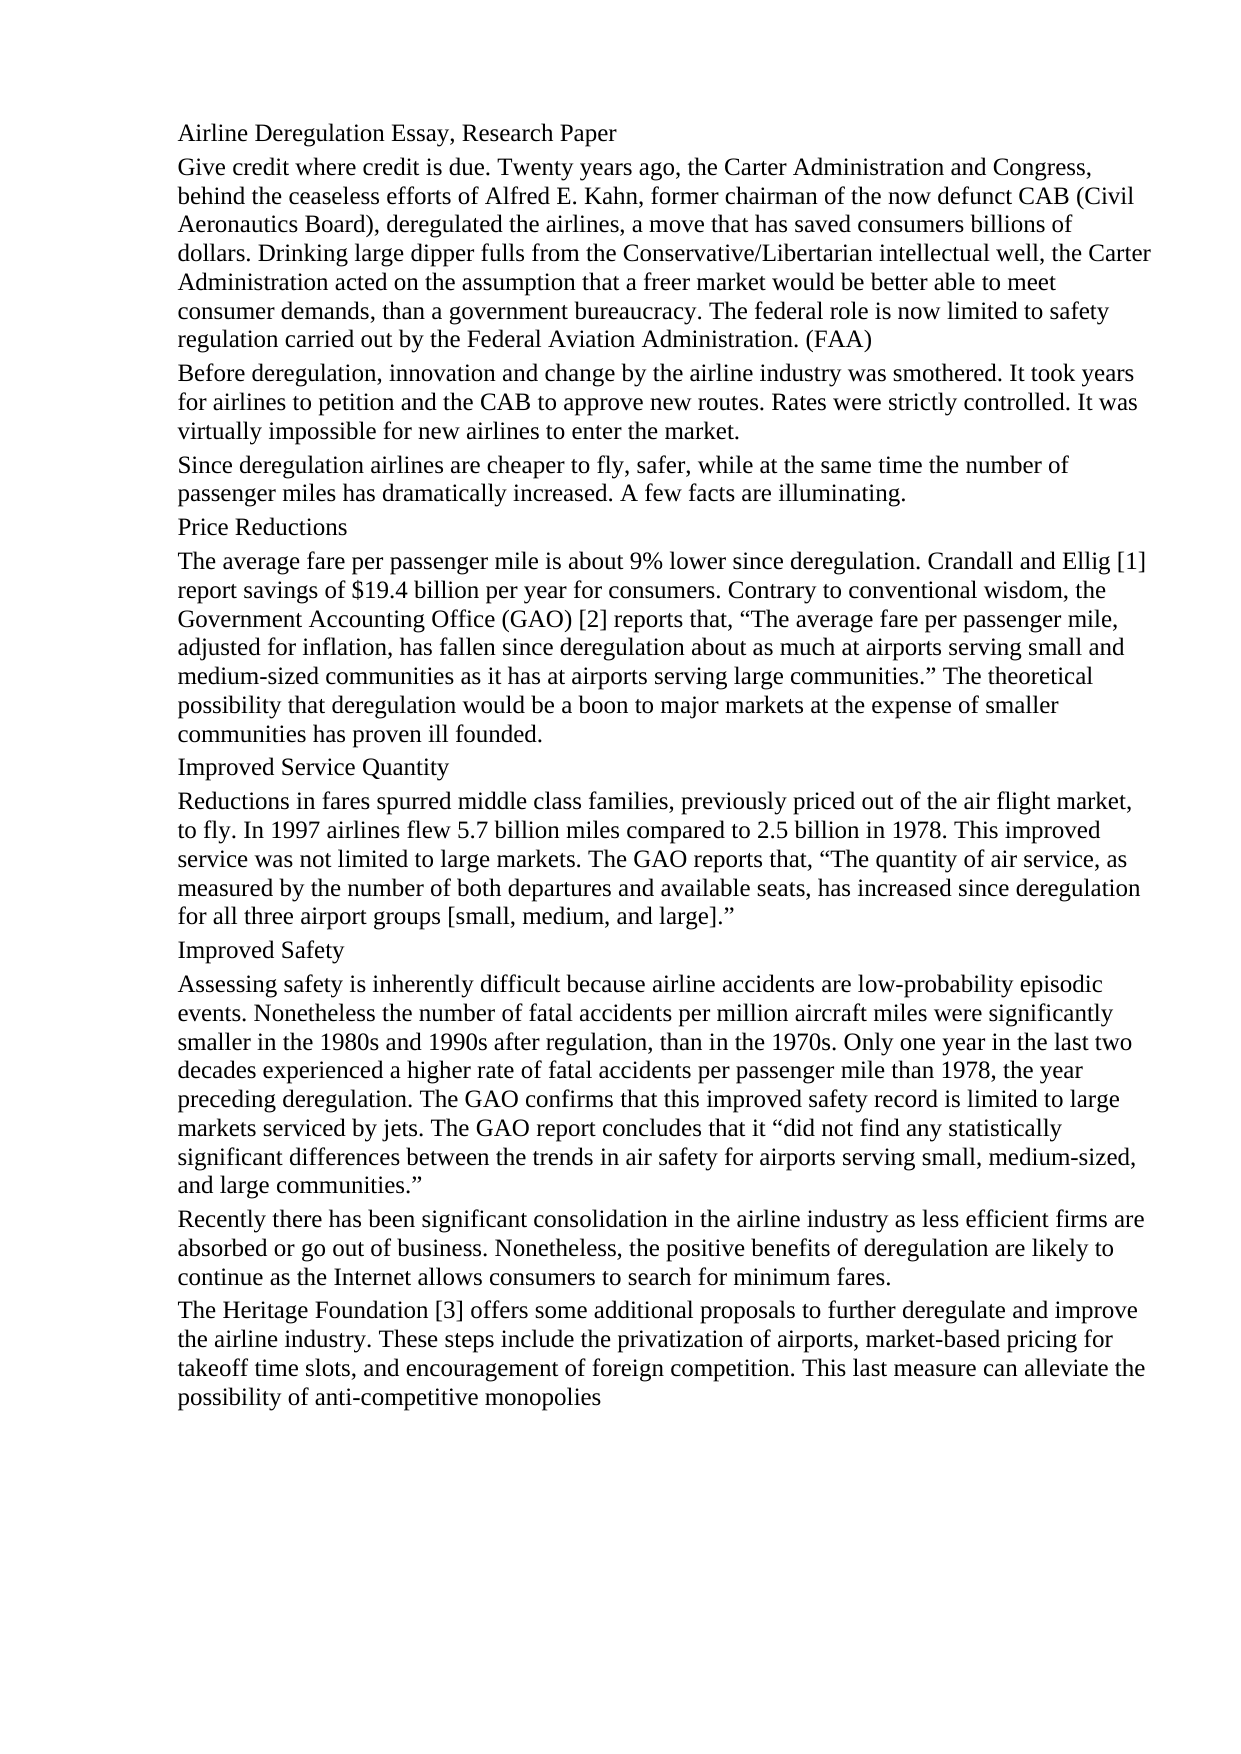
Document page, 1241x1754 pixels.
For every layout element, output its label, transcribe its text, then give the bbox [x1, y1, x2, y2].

text The average fare per passenger mile is about 9% lower since deregulation. Crandall and Ellig [1] report savings of $19.4 billion per year for consumers. Contrary to conventional wisdom, the Government Accounting Office (GAO) [2] reports that, “The average fare per passenger mile, adjusted for inflation, has fallen since deregulation about as much at airports serving small and medium-sized communities as it has at airports serving large communities.” The theoretical possibility that deregulation would be a boon to major markets at the expense of smaller communities has proven ill founded. [177, 546, 1152, 747]
text Assessing safety is inherently difficult because airline accidents are low-probability episodic events. Nonetheless the number of fatal accidents per million aircraft miles were significantly smaller in the 1980s and 1990s after regulation, than in the 1970s. Only one year in the last two decades experienced a higher rate of fatal accidents per passenger mile than 1978, the year preceding deregulation. The GAO confirms that this improved safety record is limited to large markets serviced by jets. The GAO report concludes that it “did not find any statistically significant differences between the trends in air safety for airports serving small, medium-sized, and large communities.” [177, 969, 1152, 1199]
text Improved Safety [177, 935, 1152, 964]
text Since deregulation airlines are cheaper to fly, safer, while at the same time the number of passenger miles has dramatically increased. A few facts are illuminating. [177, 450, 1152, 507]
text Airline Deregulation Essay, Research Paper [177, 118, 1152, 147]
text Reductions in fares spurred middle class families, previously priced out of the air flight market, to fly. In 1997 airlines flew 5.7 billion miles compared to 2.5 billion in 1978. This improved service was not limited to large markets. The GAO reports that, “The quantity of air service, as measured by the number of both departures and available seats, has increased since deregulation for all three airport groups [small, medium, and large].” [177, 786, 1152, 930]
text Give credit where credit is due. Twenty years ago, the Carter Administration and Congress, behind the ceaseless efforts of Alfred E. Kahn, former chairman of the now defunct CAB (Civil Aeronautics Board), deregulated the airlines, a move that has saved consumers billions of dollars. Drinking large dipper fulls from the Conservative/Libertarian intellectual well, the Carter Administration acted on the assumption that a freer market would be better able to meet consumer demands, than a government bureaucracy. The federal role is now limited to safety regulation carried out by the Federal Aviation Administration. (FAA) [177, 152, 1152, 353]
text Price Reductions [177, 512, 1152, 541]
text Before deregulation, innovation and change by the airline industry was smothered. It took years for airlines to petition and the CAB to approve new routes. Rates were strictly controlled. It was virtually impossible for new airlines to enter the market. [177, 358, 1152, 444]
text The Heritage Foundation [3] offers some additional proposals to further deregulate and improve the airline industry. These steps include the privatization of airports, market-based pricing for takeoff time slots, and encouragement of foreign competition. This last measure can alleviate the possibility of anti-competitive monopolies [177, 1296, 1152, 1411]
text Improved Service Quantity [177, 752, 1152, 781]
text Recently there has been significant consolidation in the airline industry as less efficient firms are absorbed or go out of business. Nonetheless, the positive benefits of deregulation are likely to continue as the Internet allows consumers to search for minimum fares. [177, 1204, 1152, 1290]
